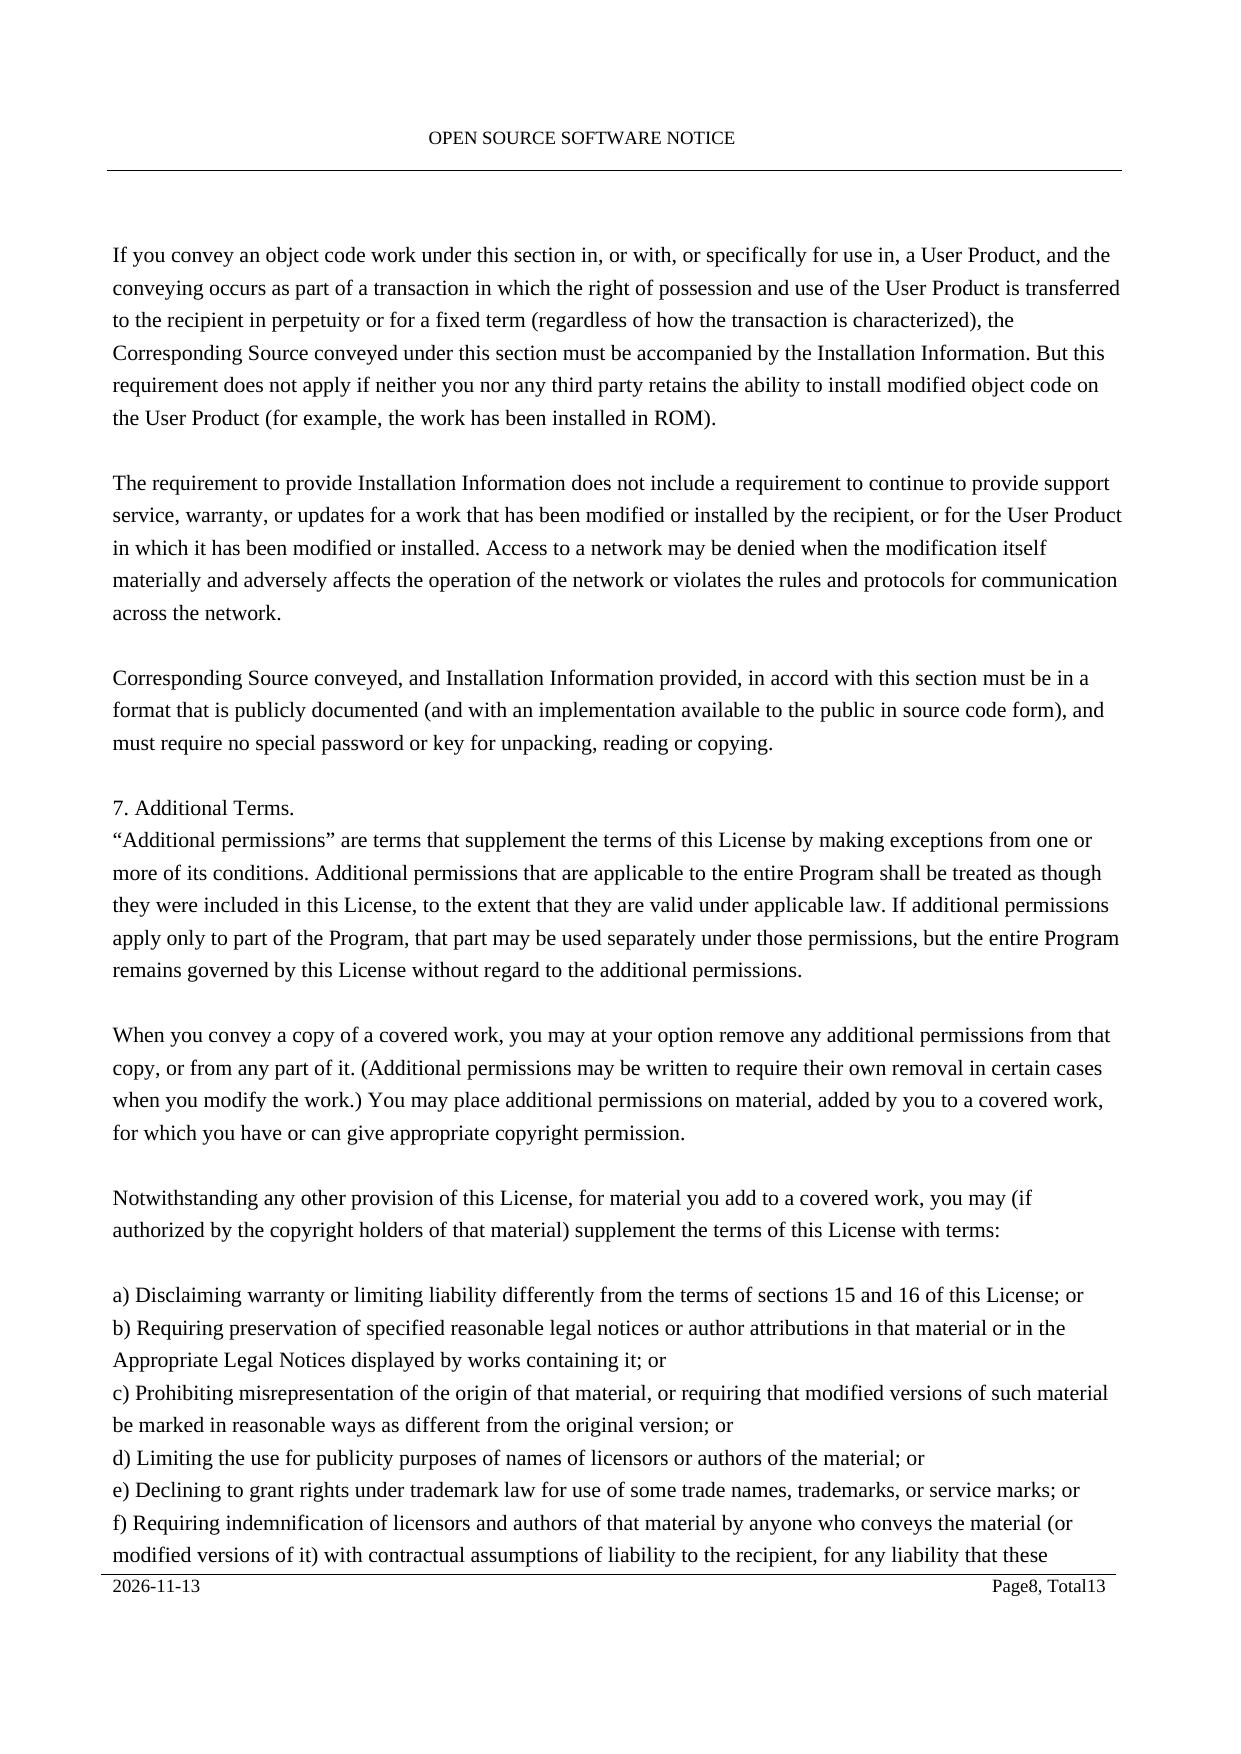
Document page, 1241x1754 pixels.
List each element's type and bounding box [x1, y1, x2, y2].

text [112, 206, 1128, 1571]
